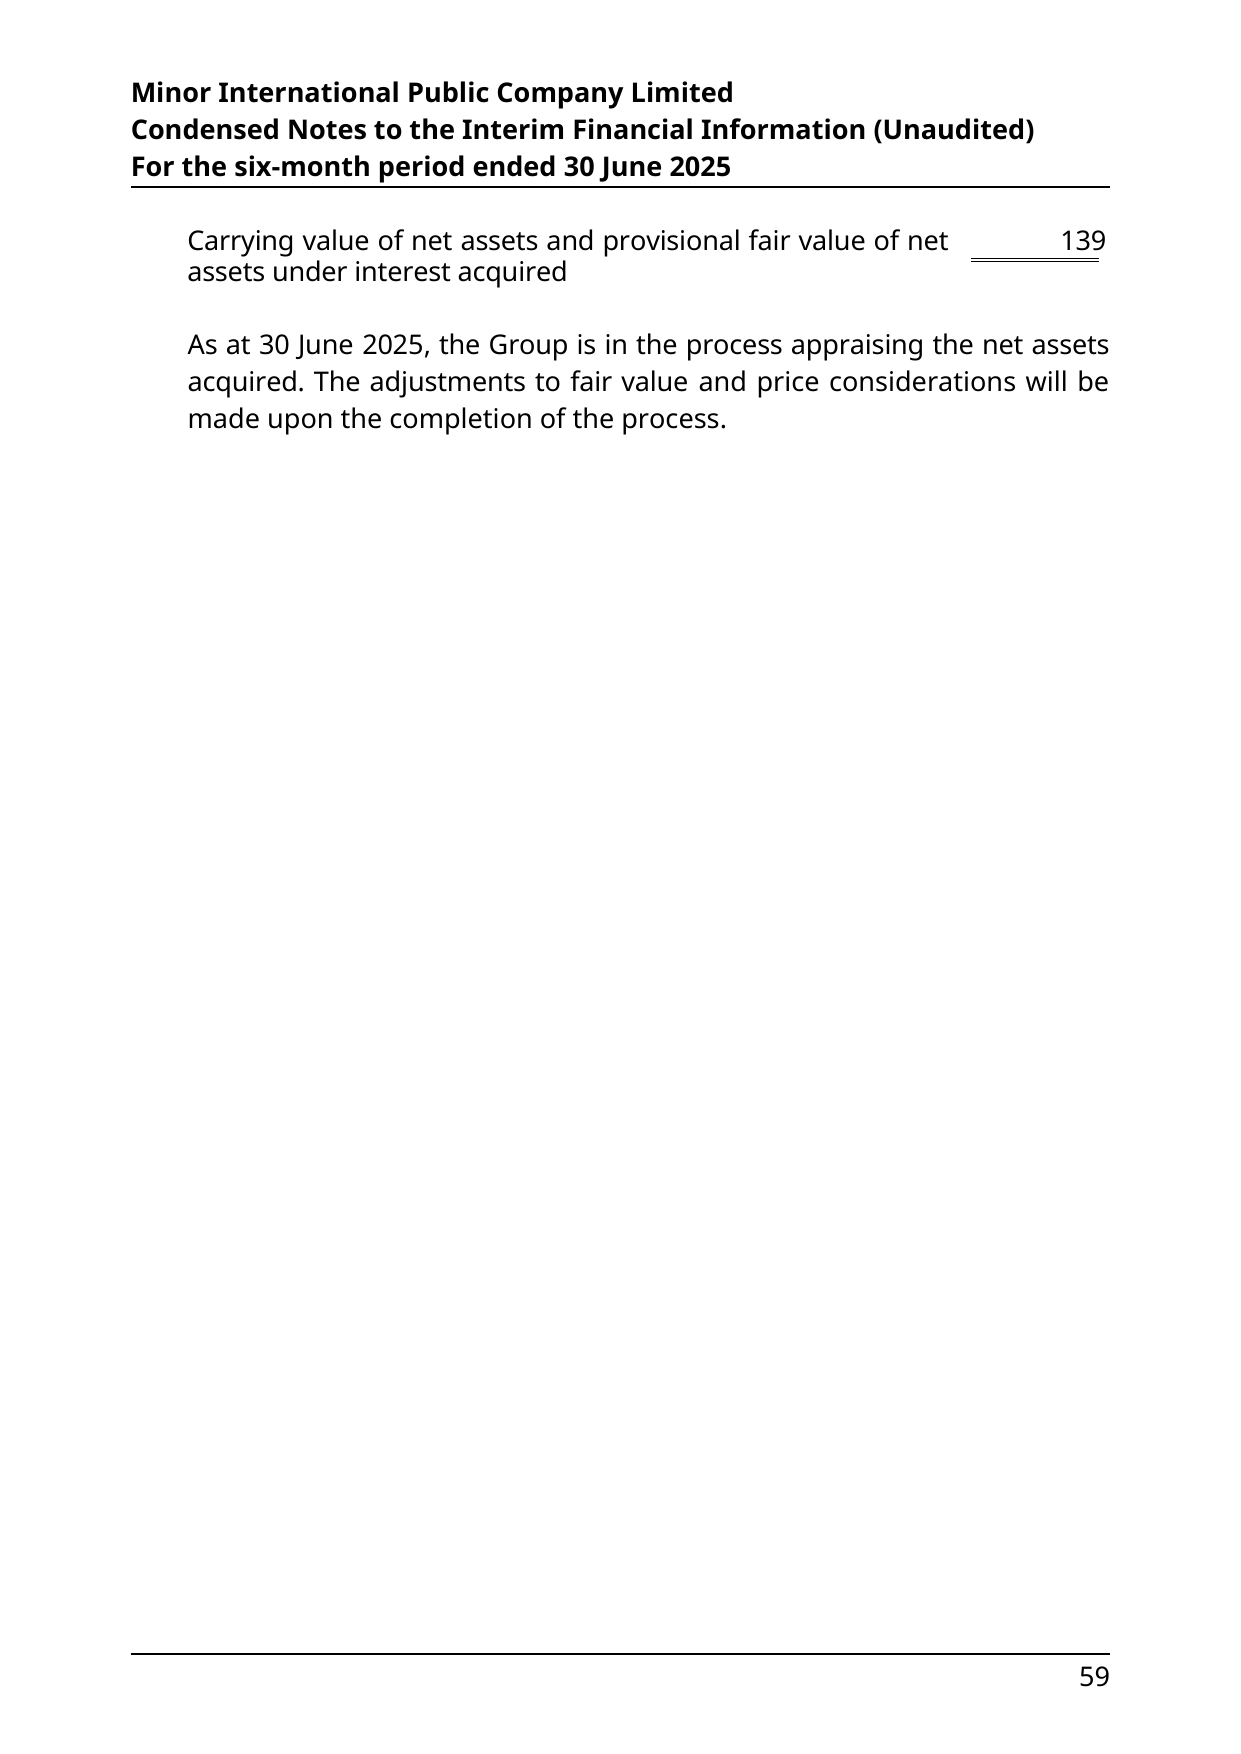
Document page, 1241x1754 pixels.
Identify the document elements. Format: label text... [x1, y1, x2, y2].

text As at 30 June 2025, the Group is in the process appraising the net assets acquired. The adjustments to fair value and price considerations will be made upon the completion of the process. [187, 326, 1110, 436]
table_cell 139 [960, 225, 1110, 289]
table_cell Carrying value of net assets and provisional fair value of net assets under interest acquired [131, 225, 960, 289]
